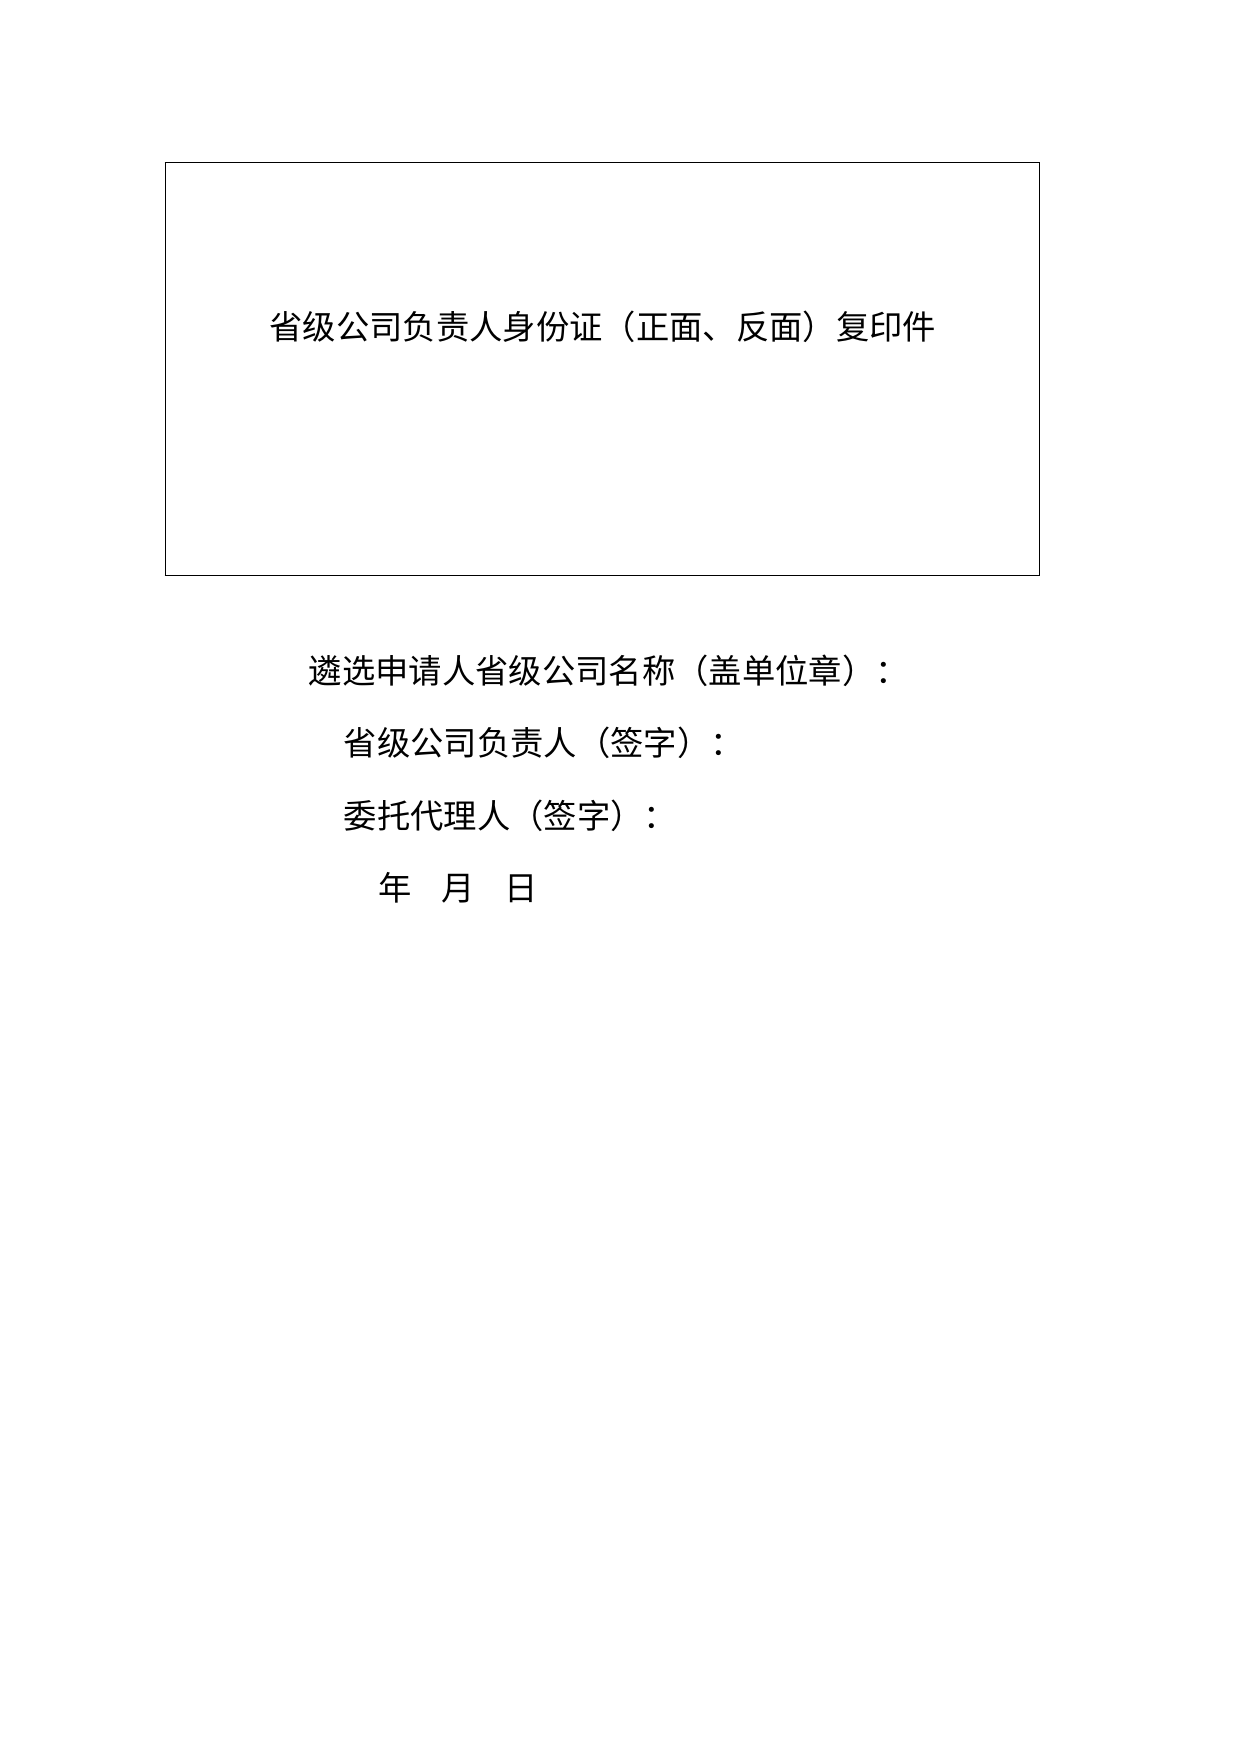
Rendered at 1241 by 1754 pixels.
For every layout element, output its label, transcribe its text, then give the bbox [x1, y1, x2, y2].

text 委托代理人（签字）： [187, 789, 1009, 838]
text 年 月 日 [187, 862, 1009, 910]
table_cell 省级公司负责人身份证（正面、反面）复印件 [166, 163, 1039, 575]
text 遴选申请人省级公司名称（盖单位章）： [187, 644, 1053, 693]
text 省级公司负责人（签字）： [187, 717, 1009, 765]
